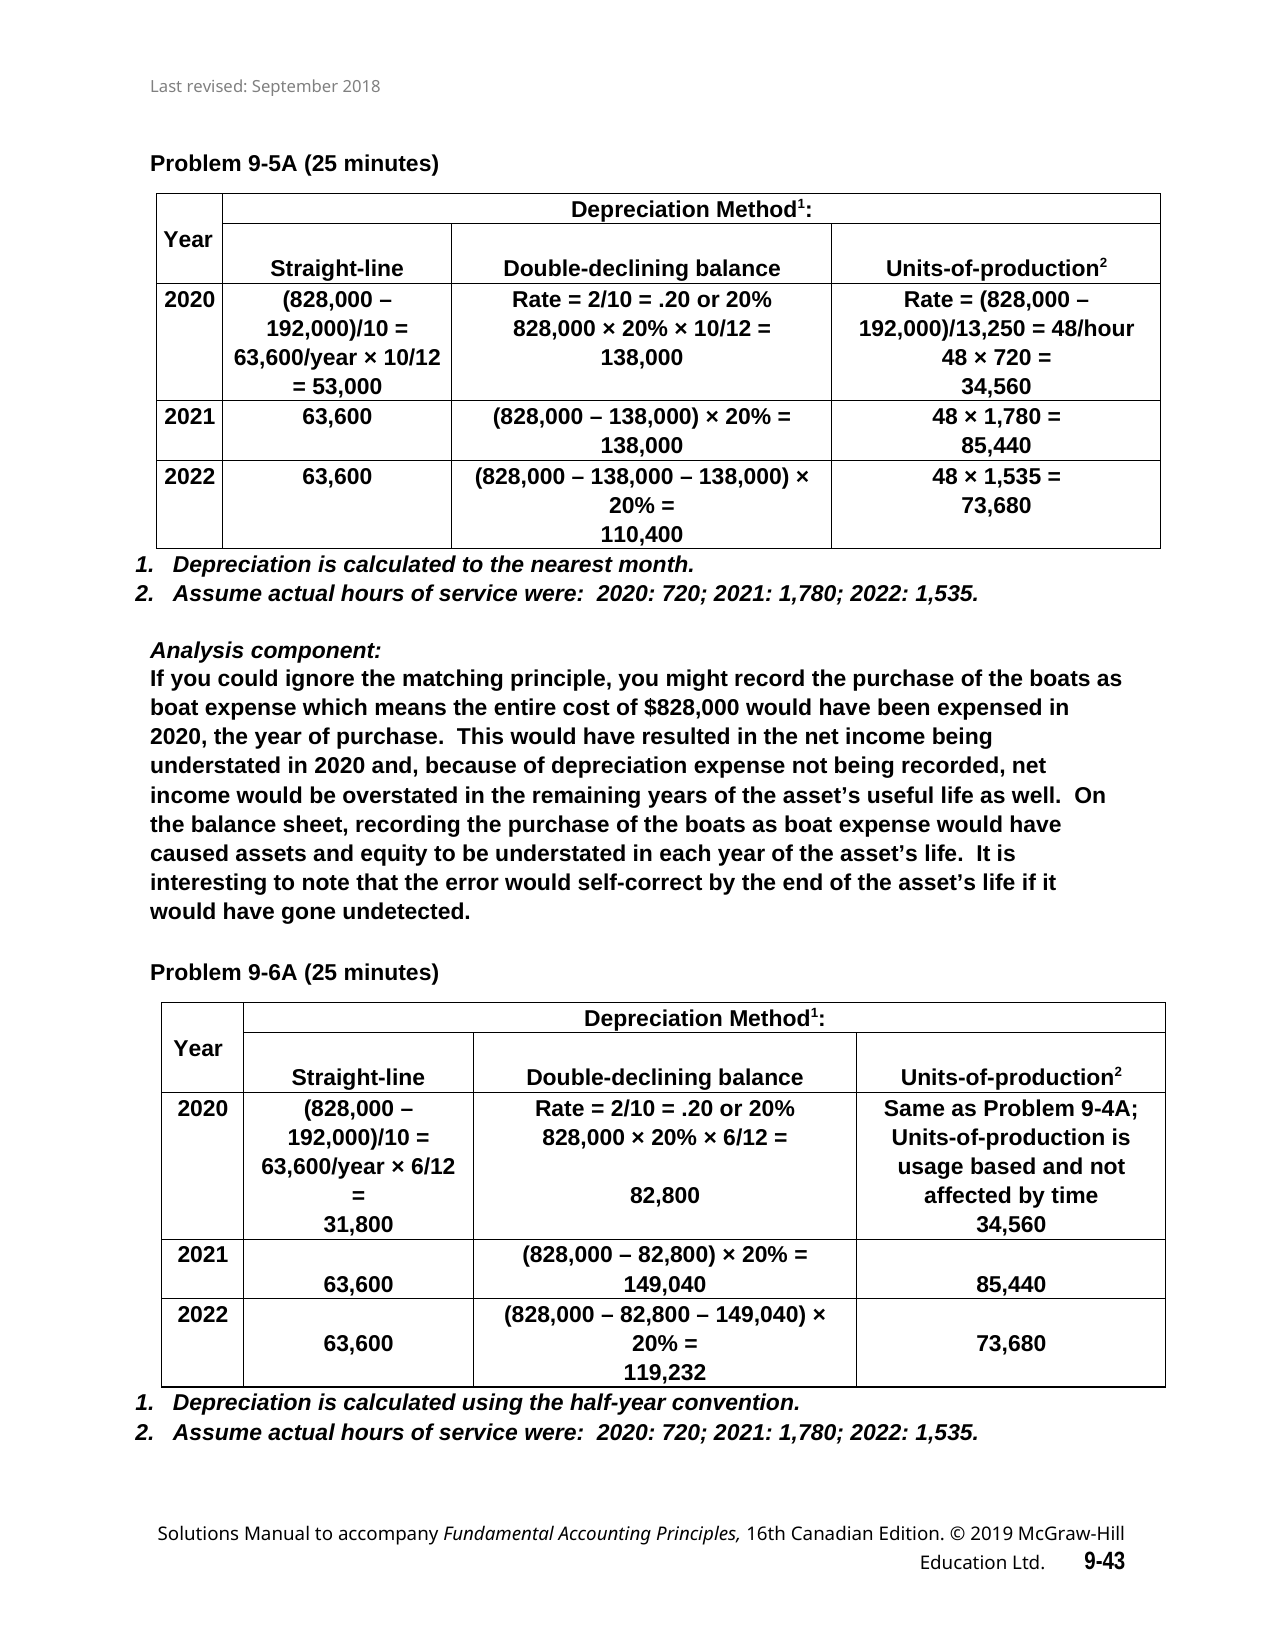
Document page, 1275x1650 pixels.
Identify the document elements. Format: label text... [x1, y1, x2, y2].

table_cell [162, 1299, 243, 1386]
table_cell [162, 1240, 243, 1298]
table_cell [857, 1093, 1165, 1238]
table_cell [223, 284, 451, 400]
text Problem 9-5A (25 minutes) [150, 150, 1125, 176]
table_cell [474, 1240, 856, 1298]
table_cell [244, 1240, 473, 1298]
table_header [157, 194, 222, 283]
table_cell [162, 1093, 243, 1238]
list Depreciation is calculated to the nearest month. [135, 549, 1125, 578]
text Analysis component: [150, 637, 1125, 663]
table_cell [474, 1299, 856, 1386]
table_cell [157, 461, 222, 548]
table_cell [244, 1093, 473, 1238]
text If you could ignore the matching principle, you might record the purchase of the boats as boat expense which means the entire cost of $828,000 would have been expensed in 2020, the year of purchase. This would have resulted in the net income being understated in 2020 and, because of depreciation expense not being recorded, net income would be overstated in the remaining years of the asset’s useful life as well. On the balance sheet, recording the purchase of the boats as boat expense would have caused assets and equity to be understated in each year of the asset’s life. It is interesting to note that the error would self-correct by the end of the asset’s life if it would have gone undetected. [150, 663, 1125, 926]
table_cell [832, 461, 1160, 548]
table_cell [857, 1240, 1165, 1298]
list Assume actual hours of service were: 2020: 720; 2021: 1,780; 2022: 1,535. [135, 1417, 1125, 1446]
text Problem 9-6A (25 minutes) [150, 959, 1125, 985]
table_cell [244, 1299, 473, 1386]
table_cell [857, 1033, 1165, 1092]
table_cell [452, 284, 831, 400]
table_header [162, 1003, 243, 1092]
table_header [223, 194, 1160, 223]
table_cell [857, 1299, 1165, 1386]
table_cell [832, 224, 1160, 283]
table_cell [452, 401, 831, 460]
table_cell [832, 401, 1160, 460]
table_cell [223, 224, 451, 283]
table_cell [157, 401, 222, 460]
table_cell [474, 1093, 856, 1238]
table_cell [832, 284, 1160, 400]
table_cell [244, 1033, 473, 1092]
list Depreciation is calculated using the half-year convention. [135, 1387, 1125, 1417]
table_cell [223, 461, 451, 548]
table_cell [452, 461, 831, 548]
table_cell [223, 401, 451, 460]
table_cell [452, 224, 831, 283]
list Assume actual hours of service were: 2020: 720; 2021: 1,780; 2022: 1,535. [135, 578, 1125, 608]
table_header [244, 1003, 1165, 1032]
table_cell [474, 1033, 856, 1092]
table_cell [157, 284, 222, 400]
